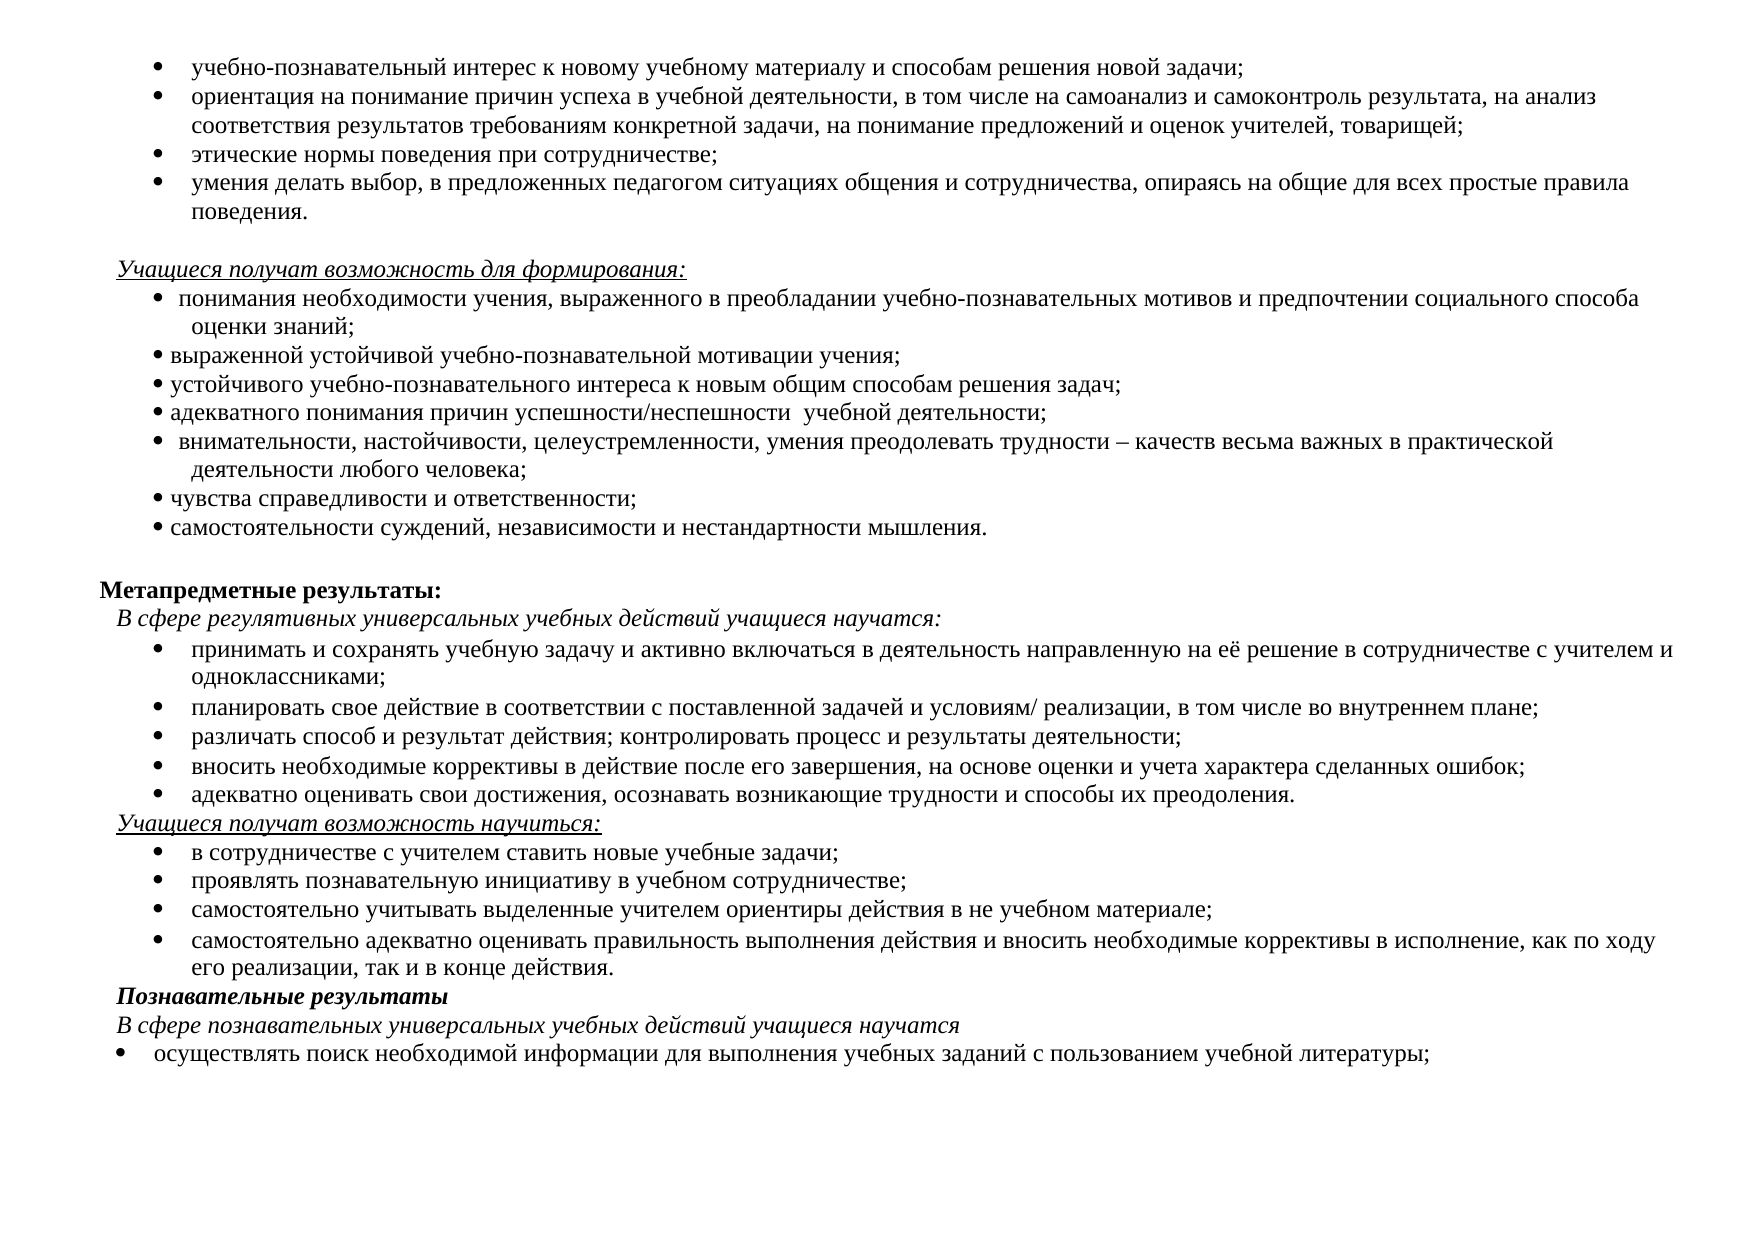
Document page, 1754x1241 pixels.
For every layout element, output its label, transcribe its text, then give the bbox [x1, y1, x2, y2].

list вносить необходимые коррективы в действие после его завершения, на основе оценки и учета характера сделанных ошибок; [153, 753, 1674, 780]
list самостоятельно адекватно оценивать правильность выполнения действия и вносить необходимые коррективы в исполнение, как по ходу его реализации, так и в конце действия. [153, 927, 1677, 981]
text Учащиеся получат возможность научиться: [116, 808, 1677, 837]
list чувства справедливости и ответственности; [153, 483, 1677, 512]
text Метапредметные результаты: [99, 575, 1677, 604]
list учебно-познавательный интерес к новому учебному материалу и способам решения новой задачи; [153, 52, 1677, 81]
list ориентация на понимание причин успеха в учебной деятельности, в том числе на самоанализ и самоконтроль результата, на анализ соответствия результатов требованиям конкретной задачи, на понимание предложений и оценок учителей, товарищей; [153, 81, 1677, 139]
text Учащиеся получат возможность для формирования: [116, 254, 1677, 282]
text Познавательные результаты [116, 981, 1677, 1010]
list адекватно оценивать свои достижения, осознавать возникающие трудности и способы их преодоления. [153, 780, 1677, 808]
list самостоятельности суждений, независимости и нестандартности мышления. [153, 512, 1677, 541]
list в сотрудничестве с учителем ставить новые учебные задачи; [153, 837, 1677, 866]
list принимать и сохранять учебную задачу и активно включаться в деятельность направленную на её решение в сотрудничестве с учителем и одноклассниками; [153, 636, 1674, 690]
list проявлять познавательную инициативу в учебном сотрудничестве; [153, 866, 1677, 894]
list различать способ и результат действия; контролировать процесс и результаты деятельности; [153, 721, 1677, 749]
list устойчивого учебно-познавательного интереса к новым общим способам решения задач; [153, 369, 1677, 397]
list самостоятельно учитывать выделенные учителем ориентиры действия в не учебном материале; [153, 894, 1677, 923]
text В сфере познавательных универсальных учебных действий учащиеся научатся [116, 1010, 1677, 1038]
list умения делать выбор, в предложенных педагогом ситуациях общения и сотрудничества, опираясь на общие для всех простые правила поведения. [153, 167, 1677, 225]
list осуществлять поиск необходимой информации для выполнения учебных заданий с пользованием учебной литературы; [116, 1038, 1677, 1067]
text В сфере регулятивных универсальных учебных действий учащиеся научатся: [116, 604, 1677, 632]
list этические нормы поведения при сотрудничестве; [153, 139, 1677, 167]
list планировать свое действие в соответствии с поставленной задачей и условиям/ реализации, в том числе во внутреннем плане; [153, 694, 1674, 721]
list выраженной устойчивой учебно-познавательной мотивации учения; [153, 340, 1677, 369]
list адекватного понимания причин успешности/неспешности учебной деятельности; [153, 397, 1677, 426]
list понимания необходимости учения, выраженного в преобладании учебно-познавательных мотивов и предпочтении социального способа оценки знаний; [153, 284, 1677, 339]
list внимательности, настойчивости, целеустремленности, умения преодолевать трудности – качеств весьма важных в практической деятельности любого человека; [153, 427, 1677, 483]
